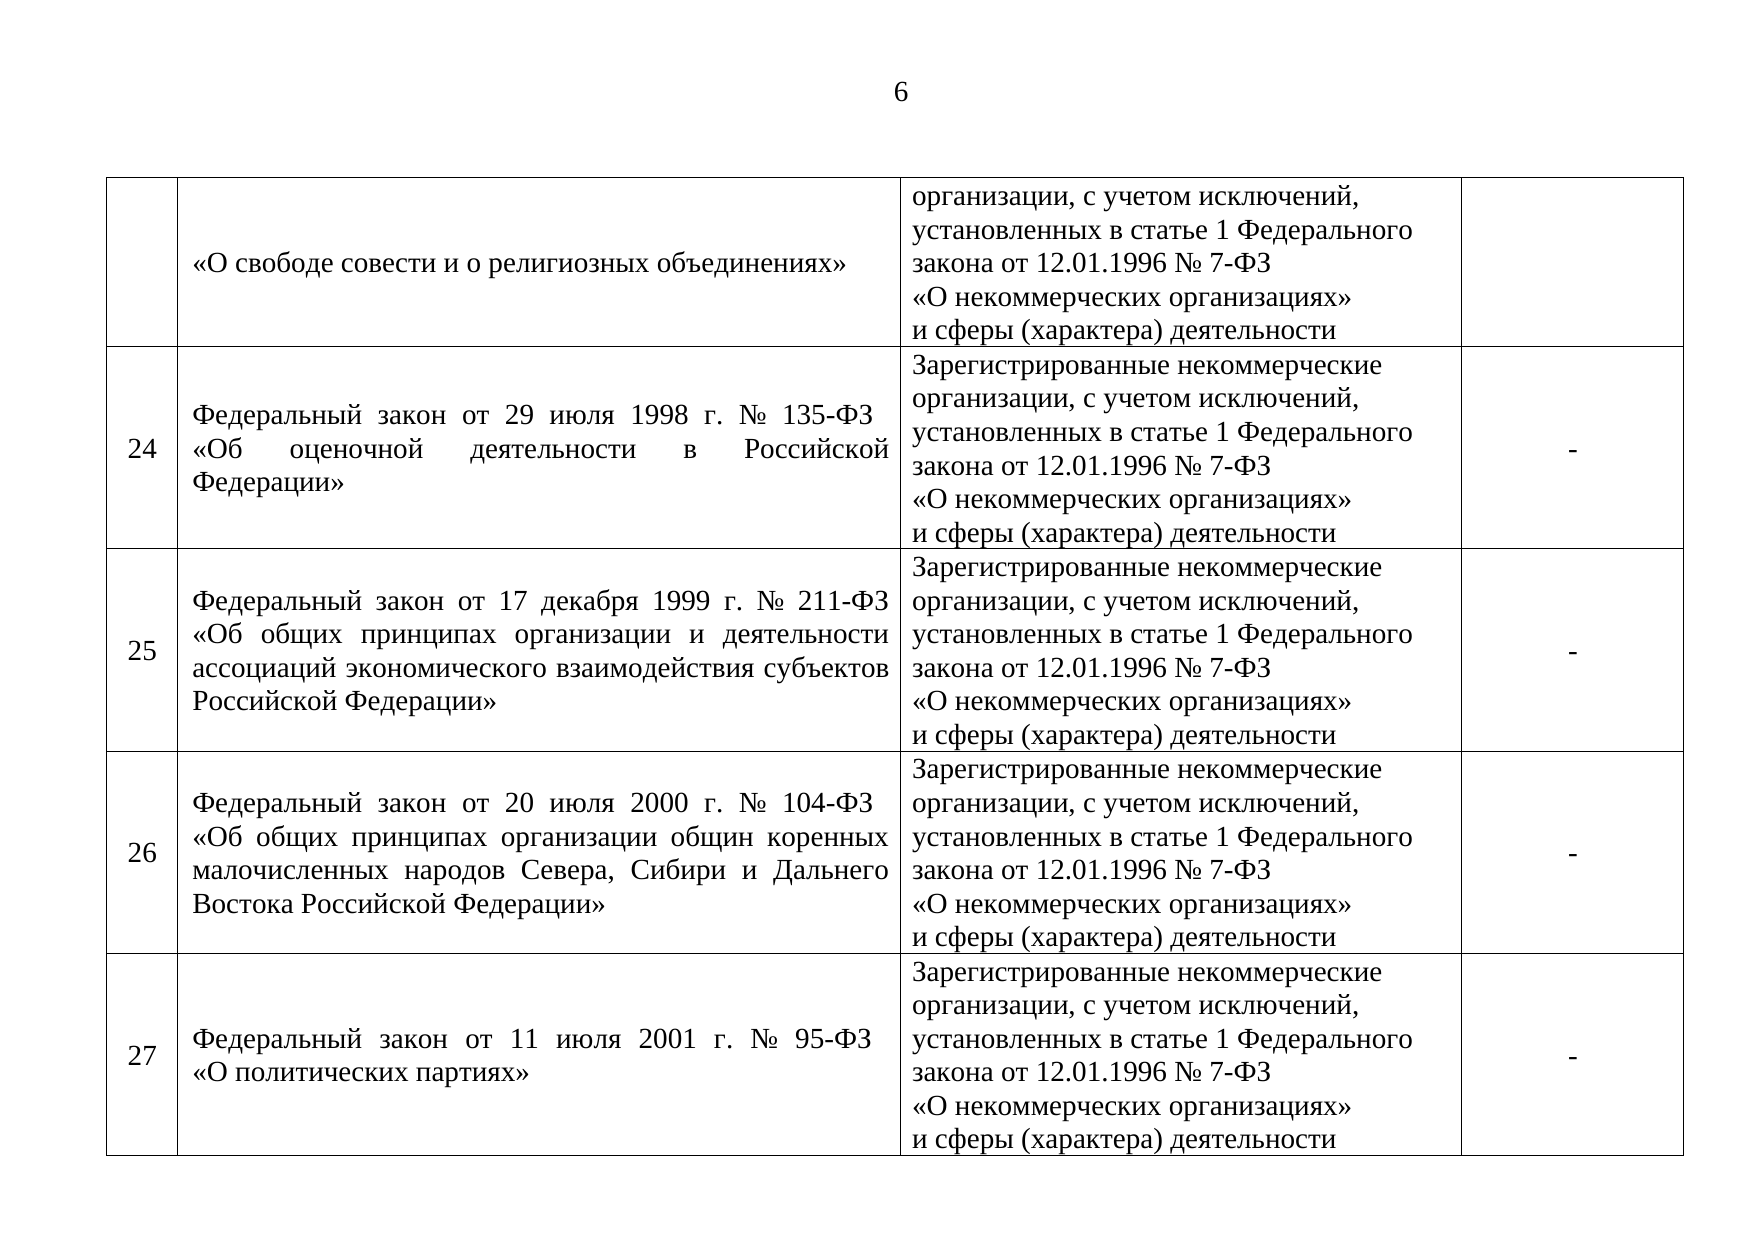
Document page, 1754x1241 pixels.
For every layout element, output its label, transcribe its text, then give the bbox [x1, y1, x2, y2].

table_cell Федеральный закон от 11 июля 2001 г. № 95-ФЗ «О политических партиях» [178, 954, 900, 1155]
table_cell - [1462, 752, 1683, 953]
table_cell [901, 954, 1461, 1155]
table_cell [178, 178, 900, 346]
table_cell 27 [107, 954, 177, 1155]
table_cell - [1462, 954, 1683, 1155]
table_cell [901, 178, 1461, 346]
table_cell 26 [107, 752, 177, 953]
table_cell 24 [107, 347, 177, 548]
table_cell - [1462, 549, 1683, 751]
table_cell Федеральный закон от 20 июля 2000 г. № 104-ФЗ «Об общих принципах организации общин коренных малочисленных народов Севера, Сибири и Дальнего Востока Российской Федерации» [178, 752, 900, 953]
table_cell Федеральный закон от 17 декабря 1999 г. № 211-ФЗ «Об общих принципах организации и деятельности ассоциаций экономического взаимодействия субъектов Российской Федерации» [178, 549, 900, 751]
table_cell - [1462, 178, 1683, 346]
table_cell 23 [107, 178, 177, 346]
table_cell Федеральный закон от 29 июля 1998 г. № 135-ФЗ «Об оценочной деятельности в Российской Федерации» [178, 347, 900, 548]
table_cell 25 [107, 549, 177, 751]
table_cell - [1462, 347, 1683, 548]
